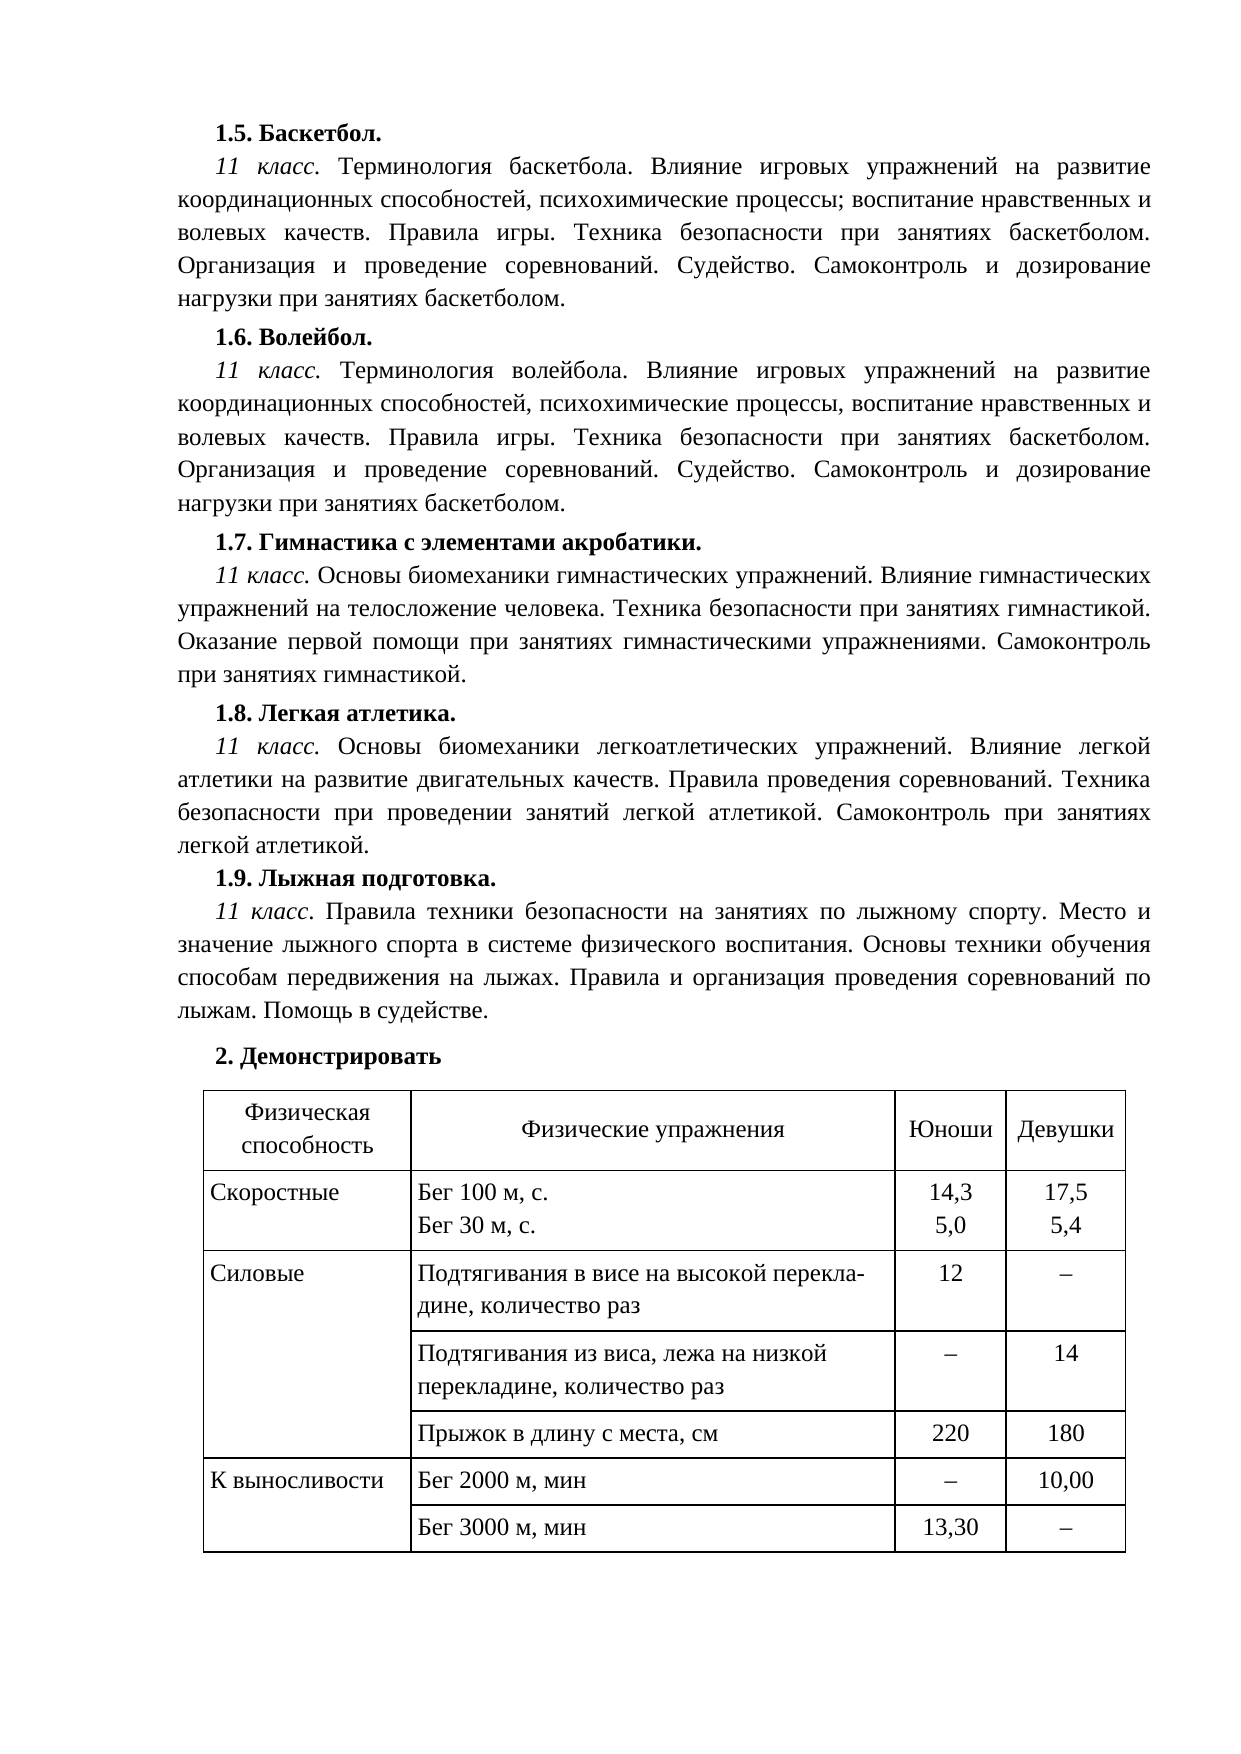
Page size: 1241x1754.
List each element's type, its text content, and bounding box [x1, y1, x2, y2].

text 11 класс. Терминология баскетбола. Влияние игровых упражнений на развитие координационных способностей, психохимические процессы; воспитание нравственных и волевых качеств. Правила игры. Техника безопасности при занятиях баскетболом. Организация и проведение соревнований. Судейство. Самоконтроль и дозирование нагрузки при занятиях баскетболом. [177, 151, 1152, 312]
table_cell 12 [896, 1251, 1005, 1330]
text 11 класс. Правила техники безопасности на занятиях по лыжному спорту. Место и значение лыжного спорта в системе физического воспитания. Основы техники обучения способам передвижения на лыжах. Правила и организация проведения соревнований по лыжам. Помощь в судействе. [177, 896, 1152, 1024]
table_cell – [896, 1459, 1005, 1504]
table_cell 13,30 [896, 1506, 1005, 1551]
table_cell Прыжок в длину с места, см [412, 1412, 894, 1457]
table_cell 10,00 [1007, 1459, 1125, 1504]
table_cell – [1007, 1506, 1125, 1551]
table_cell 180 [1007, 1412, 1125, 1457]
table_header Девушки [1007, 1091, 1125, 1170]
text 1.6. Волейбол. [177, 322, 1152, 351]
text 11 класс. Основы биомеханики гимнастических упражнений. Влияние гимнастических упражнений на телосложение человека. Техника безопасности при занятиях гимнастикой. Оказание первой помощи при занятиях гимнастическими упражнениями. Самоконтроль при занятиях гимнастикой. [177, 560, 1152, 688]
table_cell Бег 3000 м, мин [412, 1506, 894, 1551]
text 1.9. Лыжная подготовка. [177, 863, 1152, 892]
table_cell – [896, 1332, 1005, 1410]
table_cell Силовые [204, 1251, 410, 1457]
table_header Юноши [896, 1091, 1005, 1170]
table_header Физическая способность [204, 1091, 410, 1170]
table_cell Бег 2000 м, мин [412, 1459, 894, 1504]
table_cell К выносливости [204, 1459, 410, 1551]
table_header Физические упражнения [412, 1091, 894, 1170]
text 1.8. Легкая атлетика. [177, 698, 1152, 727]
text 2. Демонстрировать [177, 1041, 1152, 1070]
text 1.5. Баскетбол. [177, 118, 1152, 147]
table_cell 17,5 5,4 [1007, 1171, 1125, 1250]
table_cell Скоростные [204, 1171, 410, 1250]
table_cell 14,3 5,0 [896, 1171, 1005, 1250]
table_cell 14 [1007, 1332, 1125, 1410]
text 11 класс. Терминология волейбола. Влияние игровых упражнений на развитие координационных способностей, психохимические процессы, воспитание нравственных и волевых качеств. Правила игры. Техника безопасности при занятиях баскетболом. Организация и проведение соревнований. Судейство. Самоконтроль и дозирование нагрузки при занятиях баскетболом. [177, 356, 1152, 516]
table_cell 220 [896, 1412, 1005, 1457]
table_cell – [1007, 1251, 1125, 1330]
table_cell Подтягивания из виса, лежа на низкой перекладине, количество раз [412, 1332, 894, 1410]
text 1.7. Гимнастика с элементами акробатики. [177, 527, 1152, 556]
table_cell Подтягивания в висе на высокой перекла- дине, количество раз [412, 1251, 894, 1330]
table_cell Бег 100 м, с. Бег 30 м, с. [412, 1171, 894, 1250]
text 11 класс. Основы биомеханики легкоатлетических упражнений. Влияние легкой атлетики на развитие двигательных качеств. Правила проведения соревнований. Техника безопасности при проведении занятий легкой атлетикой. Самоконтроль при занятиях легкой атлетикой. [177, 731, 1152, 859]
